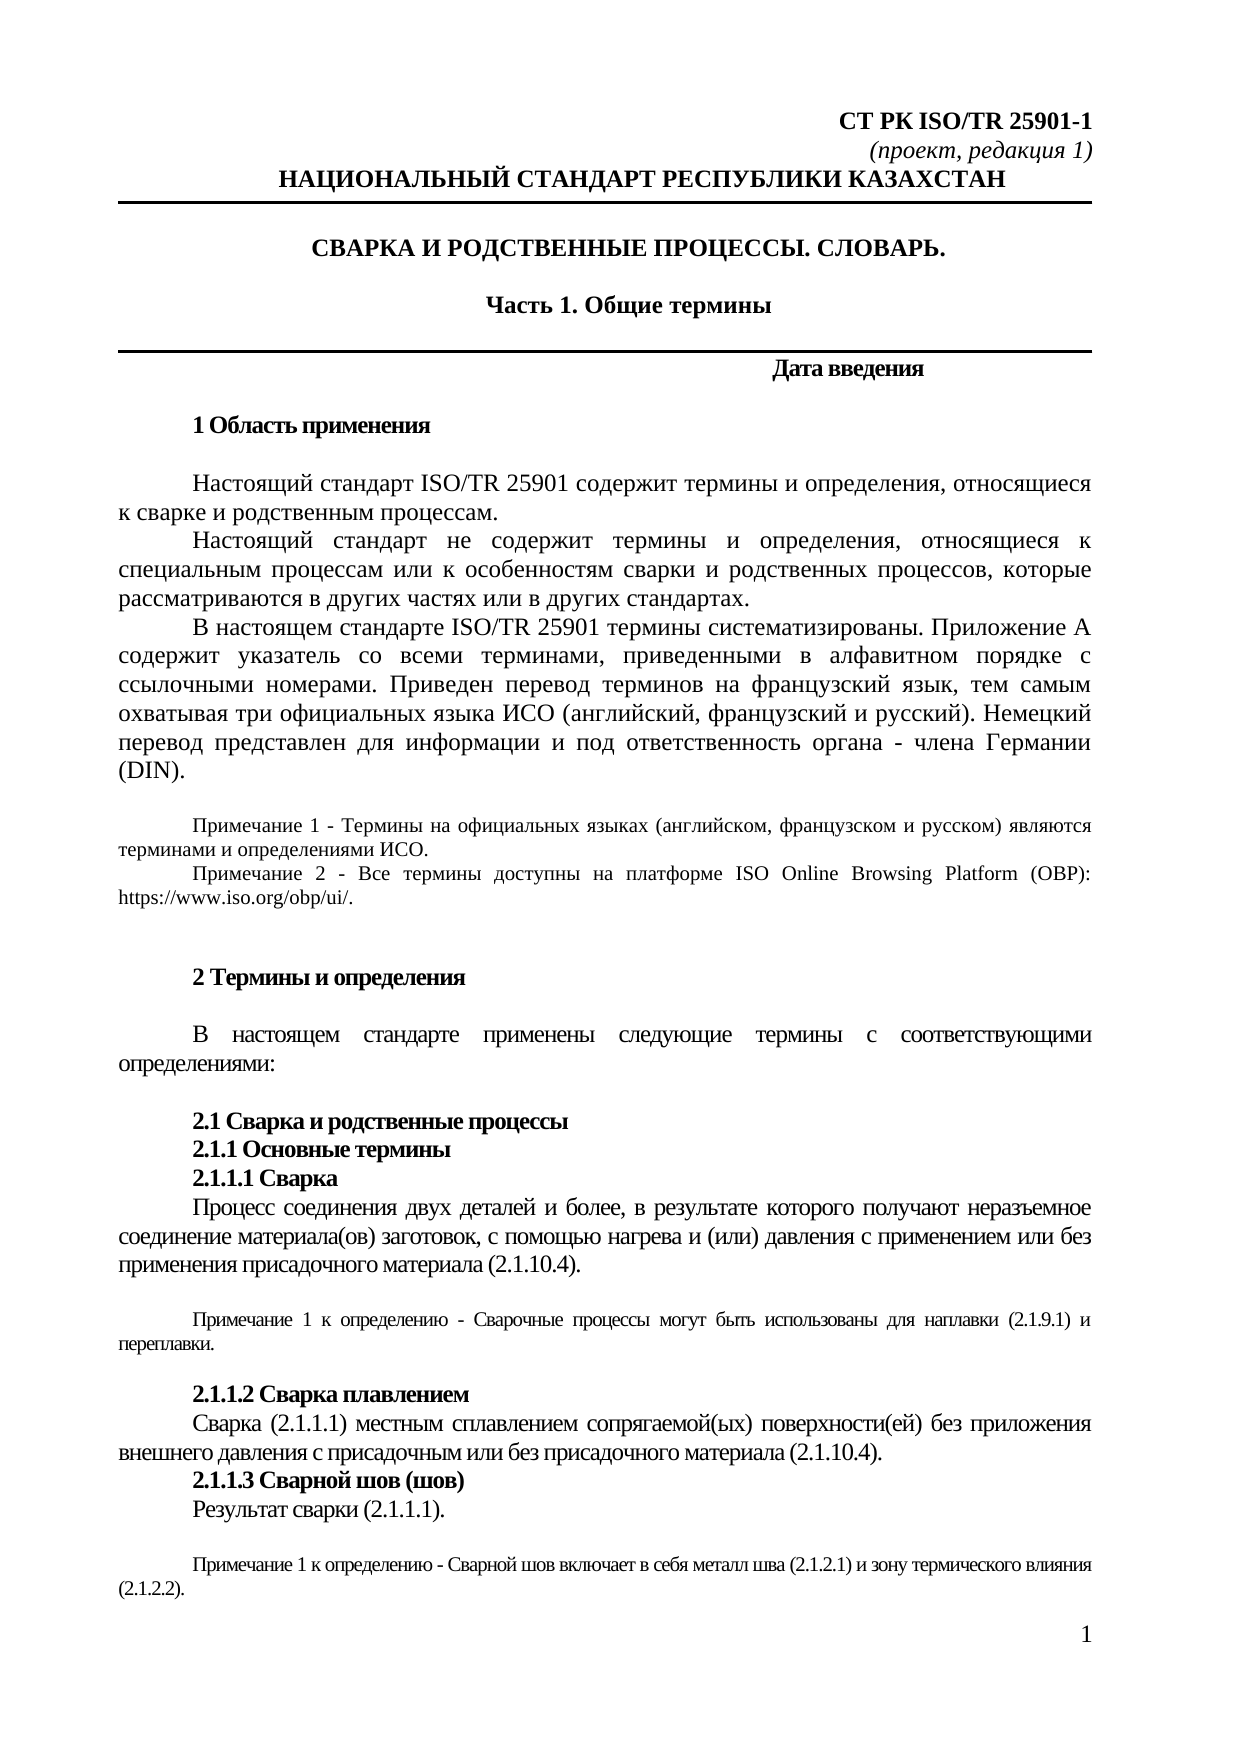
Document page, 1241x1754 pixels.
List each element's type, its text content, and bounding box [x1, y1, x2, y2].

text Примечание 2 - Все термины доступны на платформе ISO Online Browsing Platform (ОВР): https://www.iso.org/obp/ui/. [118, 861, 1092, 909]
text Примечание 1 к определению - Сварочные процессы могут быть использованы для наплавки (2.1.9.1) и переплавки. [118, 1307, 1092, 1355]
text 2 Термины и определения [118, 962, 1092, 991]
text Примечание 1 - Термины на официальных языках (английском, французском и русском) являются терминами и определениями ИСО. [118, 813, 1092, 861]
text Результат сварки (2.1.1.1). [118, 1494, 1092, 1523]
text 1 Область применения [118, 411, 1092, 439]
text Процесс соединения двух деталей и более, в результате которого получают неразъемное соединение материала(ов) заготовок, с помощью нагрева и (или) давления с применением или без применения присадочного материала (2.1.10.4). [118, 1192, 1092, 1278]
text В настоящем стандарте применены следующие термины с соответствующими определениями: [118, 1019, 1092, 1077]
text Настоящий стандарт ISO/TR 25901 содержит термины и определения, относящиеся к сварке и родственным процессам. [118, 468, 1092, 526]
text Сварка (2.1.1.1) местным сплавлением сопрягаемой(ых) поверхности(ей) без приложения внешнего давления с присадочным или без присадочного материала (2.1.10.4). [118, 1408, 1092, 1466]
text Примечание 1 к определению - Сварной шов включает в себя металл шва (2.1.2.1) и зону термического влияния (2.1.2.2). [118, 1552, 1092, 1600]
text В настоящем стандарте ISO/TR 25901 термины систематизированы. Приложение А содержит указатель со всеми терминами, приведенными в алфавитном порядке с ссылочными номерами. Приведен перевод терминов на французский язык, тем самым охватывая три официальных языка ИСО (английский, французский и русский). Немецкий перевод представлен для информации и под ответственность органа - члена Германии (DIN). [118, 612, 1092, 784]
text СВАРКА И РОДСТВЕННЫЕ ПРОЦЕССЫ. СЛОВАРЬ. [118, 233, 1065, 262]
text Настоящий стандарт не содержит термины и определения, относящиеся к специальным процессам или к особенностям сварки и родственных процессов, которые рассматриваются в других частях или в других стандартах. [118, 526, 1092, 612]
text Часть 1. Общие термины [118, 290, 1065, 319]
text НАЦИОНАЛЬНЫЙ СТАНДАРТ РЕСПУБЛИКИ КАЗАХСТАН [118, 164, 1092, 201]
text 2.1.1.1 Сварка [118, 1163, 1092, 1192]
text 2.1.1.3 Сварной шов (шов) [118, 1466, 1092, 1494]
text 2.1.1 Основные термины [118, 1134, 1092, 1163]
text 2.1.1.2 Сварка плавлением [118, 1379, 1092, 1408]
text Дата введения [118, 353, 1092, 382]
text 2.1 Сварка и родственные процессы [118, 1106, 1092, 1134]
